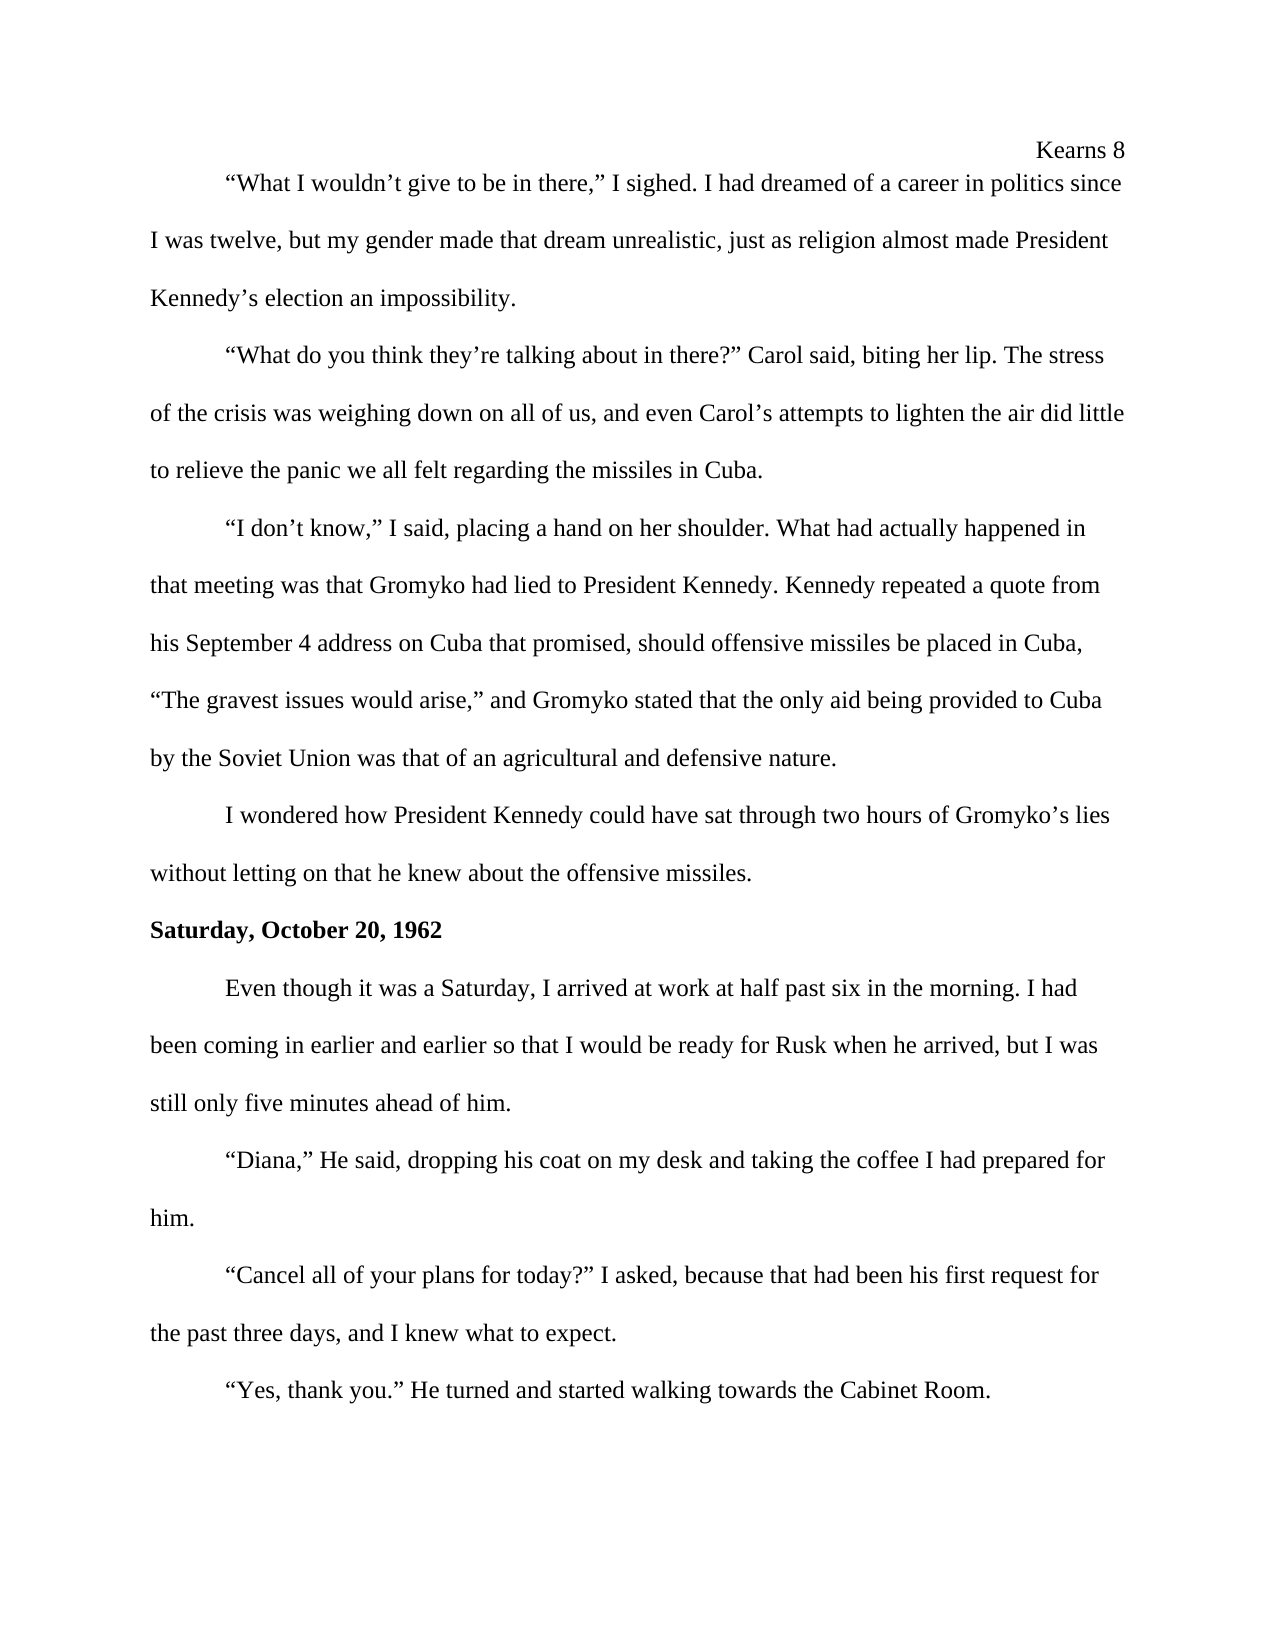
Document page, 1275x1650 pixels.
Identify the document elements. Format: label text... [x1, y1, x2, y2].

text “What do you think they’re talking about in there?” Carol said, biting her lip. The stress of the crisis was weighing down on all of us, and even Carol’s attempts to lighten the air did little to relieve the panic we all felt regarding the missiles in Cuba. [150, 341, 1125, 484]
text “What I wouldn’t give to be in there,” I sighed. I had dreamed of a career in politics since I was twelve, but my gender made that dream unrealistic, just as religion almost made President Kennedy’s election an impossibility. [150, 168, 1125, 312]
text “Cancel all of your plans for today?” I asked, because that had been his first request for the past three days, and I knew what to expect. [150, 1261, 1125, 1347]
text “Diana,” He said, dropping his coat on my desk and taking the coffee I had prepared for him. [150, 1146, 1125, 1232]
text “Yes, thank you.” He turned and started walking towards the Cabinet Room. [150, 1376, 1125, 1404]
text “I don’t know,” I said, placing a hand on her shoulder. What had actually happened in that meeting was that Gromyko had lied to President Kennedy. Kennedy repeated a quote from his September 4 address on Cuba that promised, should offensive missiles be placed in Cuba, “The gravest issues would arise,” and Gromyko stated that the only aid being provided to Cuba by the Soviet Union was that of an agricultural and defensive nature. [150, 513, 1125, 772]
subtitle Saturday, October 20, 1962 [150, 916, 1125, 944]
text Even though it was a Saturday, I arrived at work at half past six in the morning. I had been coming in earlier and earlier so that I would be ready for Rusk when he arrived, but I was still only five minutes ahead of him. [150, 973, 1125, 1117]
text I wondered how President Kennedy could have sat through two hours of Gromyko’s lies without letting on that he knew about the offensive missiles. [150, 801, 1125, 887]
